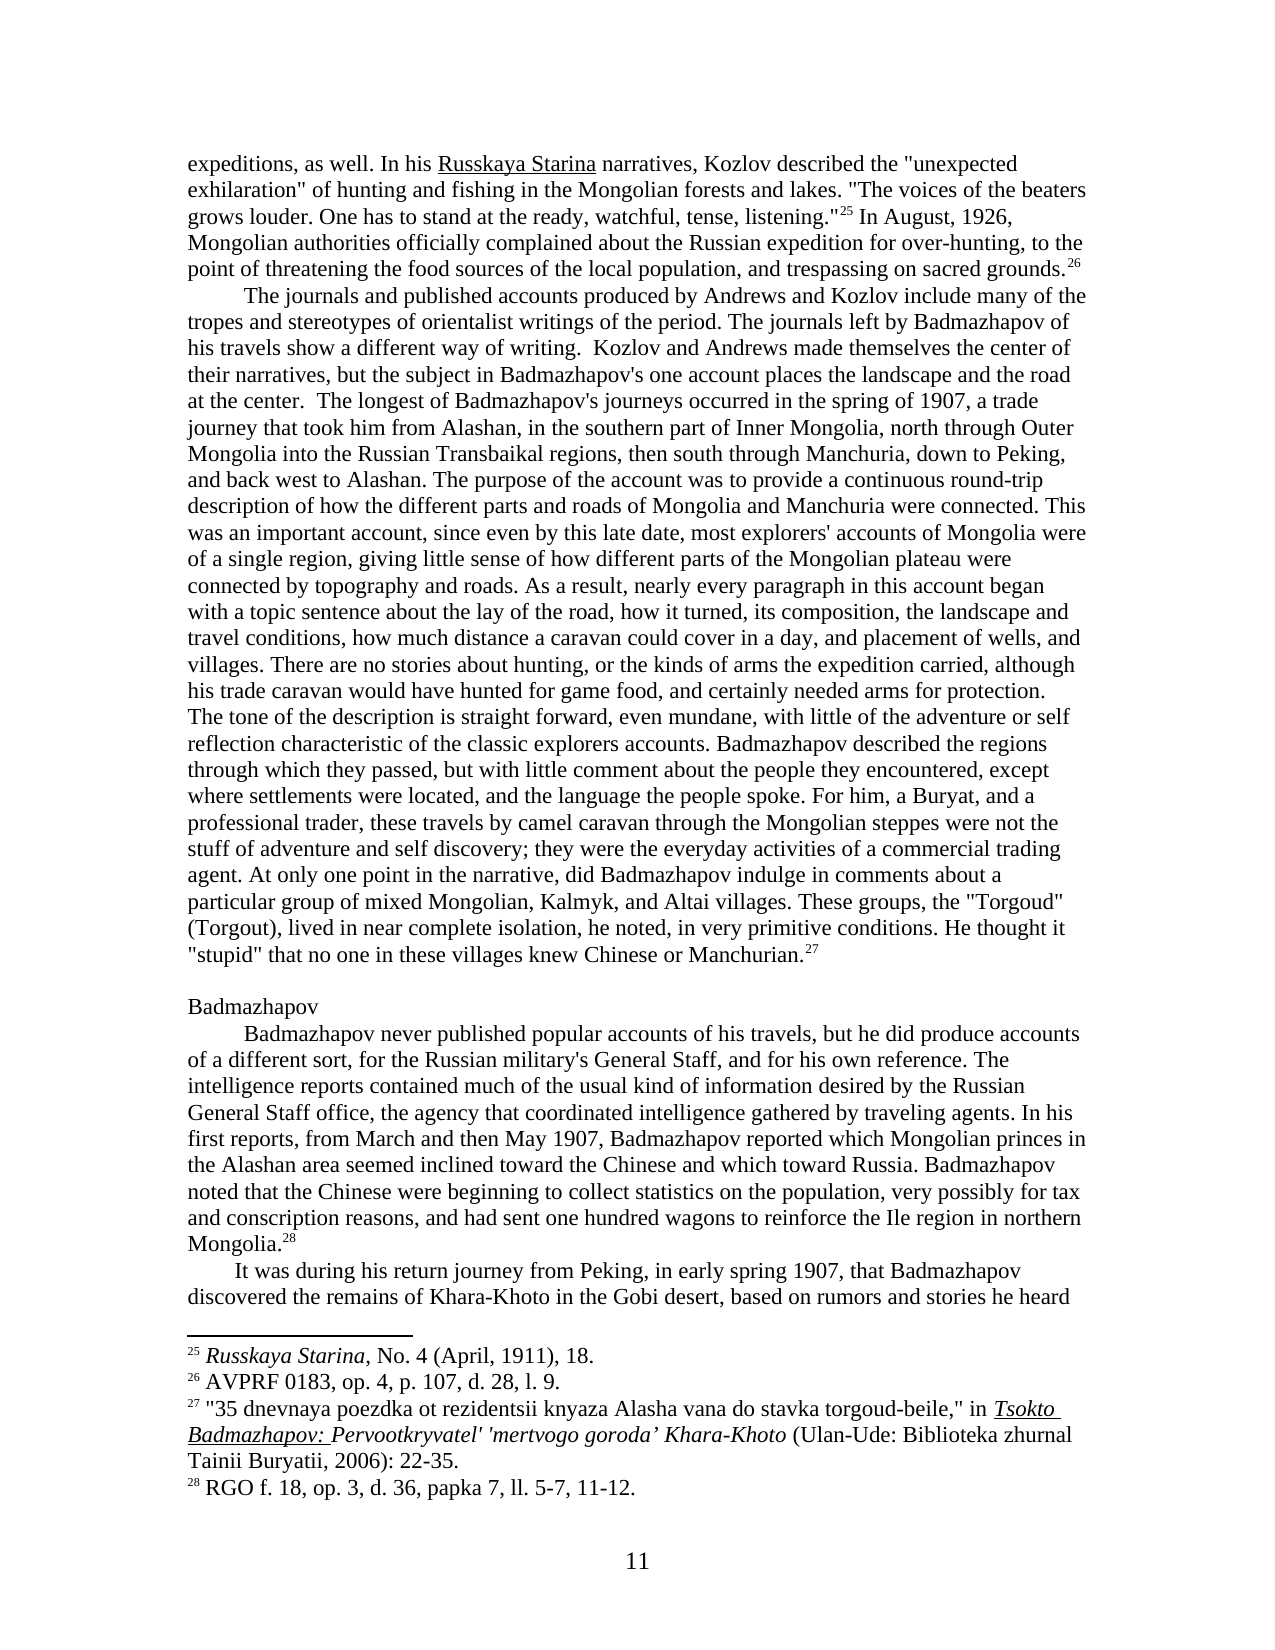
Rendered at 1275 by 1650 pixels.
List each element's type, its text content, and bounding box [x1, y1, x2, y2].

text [187, 1257, 1087, 1309]
text Badmazhapov never published popular accounts of his travels, but he did produce accounts of a different sort, for the Russian military's General Staff, and for his own reference. The intelligence reports contained much of the usual kind of information desired by the Russian General Staff office, the agency that coordinated intelligence gathered by traveling agents. In his first reports, from March and then May 1907, Badmazhapov reported which Mongolian princes in the Alashan area seemed inclined toward the Chinese and which toward Russia. Badmazhapov noted that the Chinese were beginning to collect statistics on the population, very possibly for tax and conscription reasons, and had sent one hundred wagons to reinforce the Ile region in northern Mongolia. [187, 1020, 1087, 1257]
text The journals and published accounts produced by Andrews and Kozlov include many of the tropes and stereotypes of orientalist writings of the period. The journals left by Badmazhapov of his travels show a different way of writing. Kozlov and Andrews made themselves the center of their narratives, but the subject in Badmazhapov's one account places the landscape and the road at the center. The longest of Badmazhapov's journeys occurred in the spring of 1907, a trade journey that took him from Alashan, in the southern part of Inner Mongolia, north through Outer Mongolia into the Russian Transbaikal regions, then south through Manchuria, down to Peking, and back west to Alashan. The purpose of the account was to provide a continuous round-trip description of how the different parts and roads of Mongolia and Manchuria were connected. This was an important account, since even by this late date, most explorers' accounts of Mongolia were of a single region, giving little sense of how different parts of the Mongolian plateau were connected by topography and roads. As a result, nearly every paragraph in this account began with a topic sentence about the lay of the road, how it turned, its composition, the landscape and travel conditions, how much distance a caravan could cover in a day, and placement of wells, and villages. There are no stories about hunting, or the kinds of arms the expedition carried, although his trade caravan would have hunted for game food, and certainly needed arms for protection. The tone of the description is straight forward, even mundane, with little of the adventure or self reflection characteristic of the classic explorers accounts. Badmazhapov described the regions through which they passed, but with little comment about the people they encountered, except where settlements were located, and the language the people spoke. For him, a Buryat, and a professional trader, these travels by camel caravan through the Mongolian steppes were not the stuff of adventure and self discovery; they were the everyday activities of a commercial trading agent. At only one point in the narrative, did Badmazhapov indulge in comments about a particular group of mixed Mongolian, Kalmyk, and Altai villages. These groups, the "Torgoud" (Torgout), lived in near complete isolation, he noted, in very primitive conditions. He thought it "stupid" that no one in these villages knew Chinese or Manchurian. [187, 282, 1087, 967]
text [187, 150, 1087, 282]
text Badmazhapov [187, 993, 1087, 1020]
